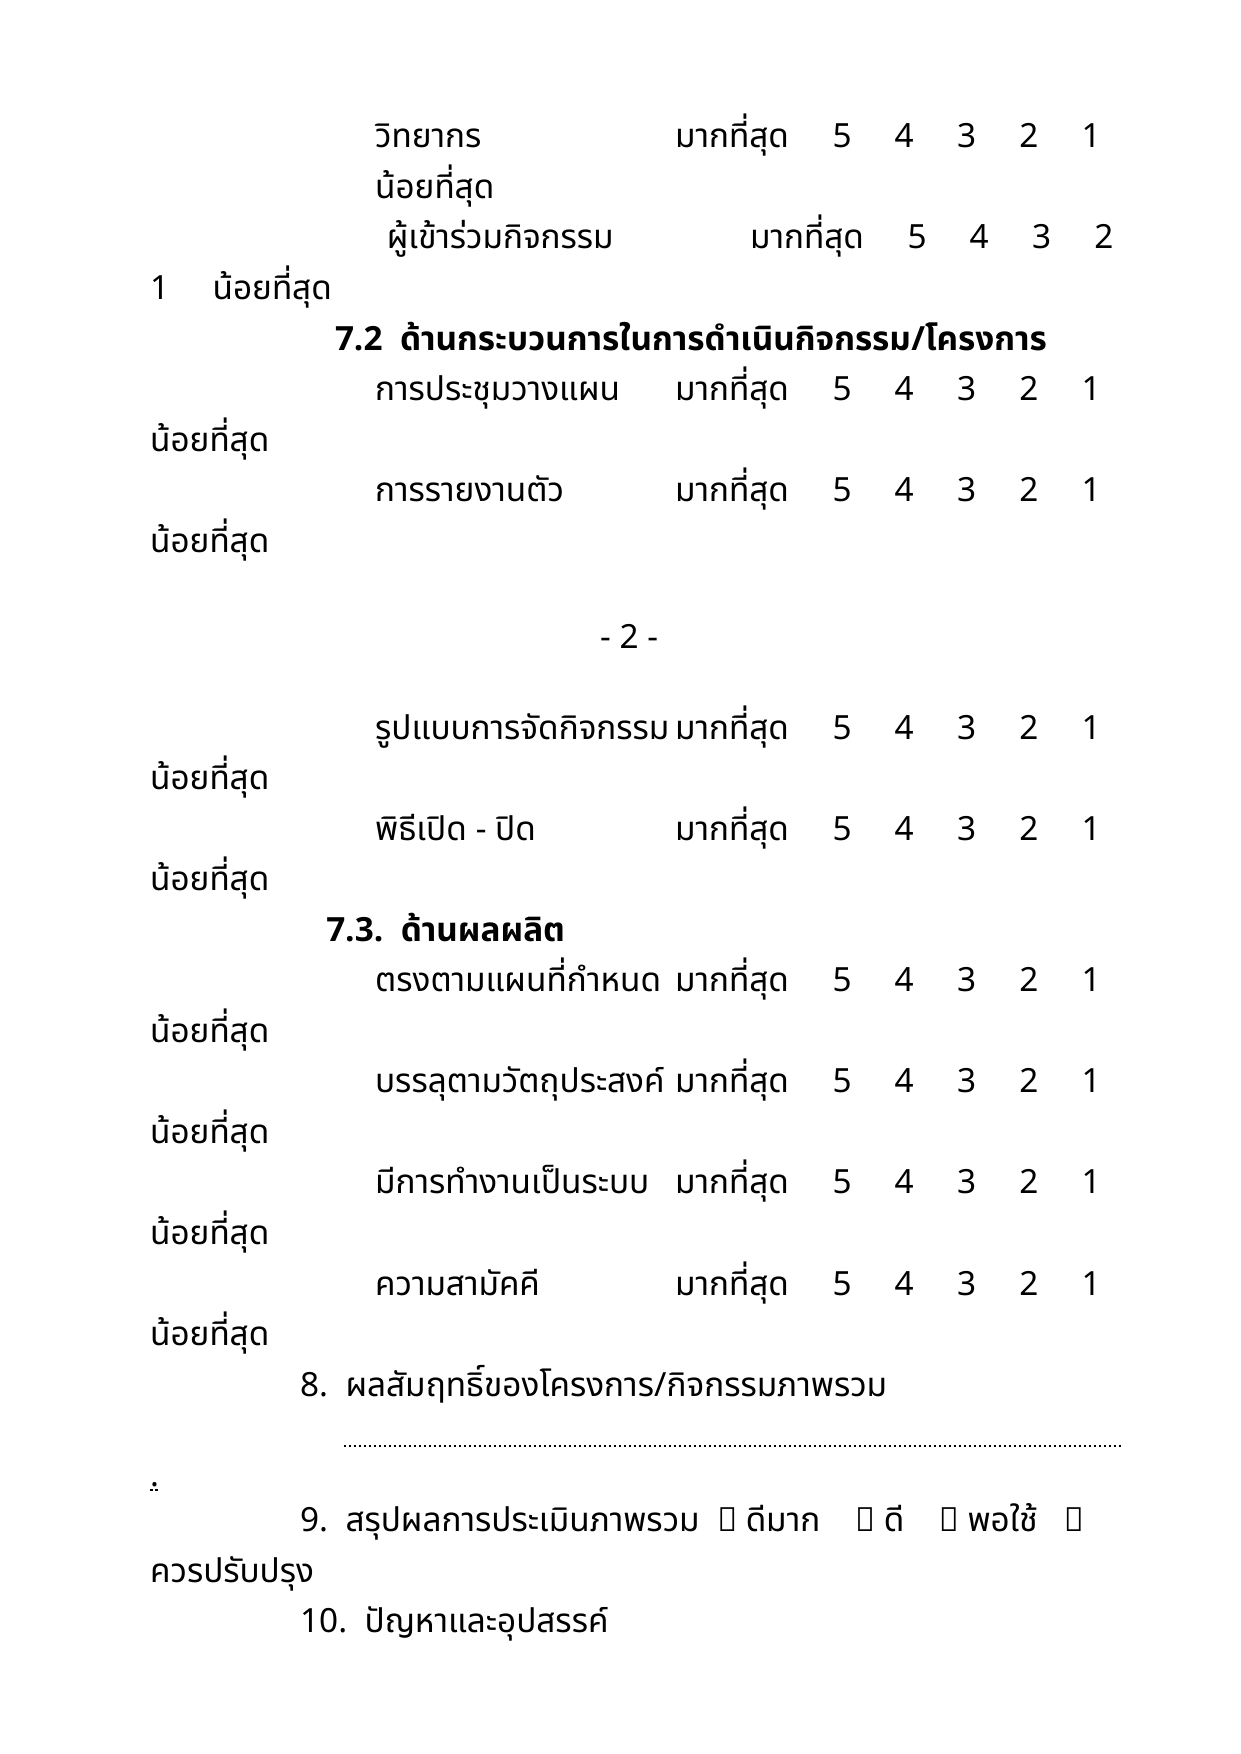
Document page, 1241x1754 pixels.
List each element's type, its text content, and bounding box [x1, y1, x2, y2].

text 10. ปัญหาและอุปสรรค์ [150, 1597, 1131, 1648]
text พิธีเปิด - ปิด มากที่สุด 5 4 3 2 1 น้อยที่สุด [150, 804, 1131, 906]
text วิทยากร มากที่สุด 5 4 3 2 1 น้อยที่สุด [375, 112, 1131, 213]
text การรายงานตัว มากที่สุด 5 4 3 2 1 น้อยที่สุด [150, 466, 1131, 567]
text รูปแบบการจัดกิจกรรม มากที่สุด 5 4 3 2 1 น้อยที่สุด [150, 703, 1131, 804]
text 7.3. ด้านผลผลิต [150, 906, 1131, 956]
text ตรงตามแผนที่กำหนด มากที่สุด 5 4 3 2 1 น้อยที่สุด [150, 956, 1131, 1057]
text บรรลุตามวัตถุประสงค์ มากที่สุด 5 4 3 2 1 น้อยที่สุด [150, 1057, 1131, 1158]
text 7.2 ด้านกระบวนการในการดำเนินกิจกรรม/โครงการ [150, 314, 1131, 365]
text ผู้เข้าร่วมกิจกรรม มากที่สุด 5 4 3 2 1 น้อยที่สุด [150, 213, 1131, 314]
text มีการทำงานเป็นระบบ มากที่สุด 5 4 3 2 1 น้อยที่สุด [150, 1158, 1131, 1259]
text 8. ผลสัมฤทธิ์ของโครงการ/กิจกรรมภาพรวม [150, 1360, 1131, 1411]
text 9. สรุปผลการประเมินภาพรวม ดีมาก ดี พอใช้ ควรปรับปรุง [150, 1496, 1131, 1597]
text ความสามัคคี มากที่สุด 5 4 3 2 1 น้อยที่สุด [150, 1259, 1131, 1360]
text การประชุมวางแผน มากที่สุด 5 4 3 2 1 น้อยที่สุด [150, 365, 1131, 466]
text - 2 - [150, 613, 1131, 658]
text . [150, 1411, 1131, 1496]
